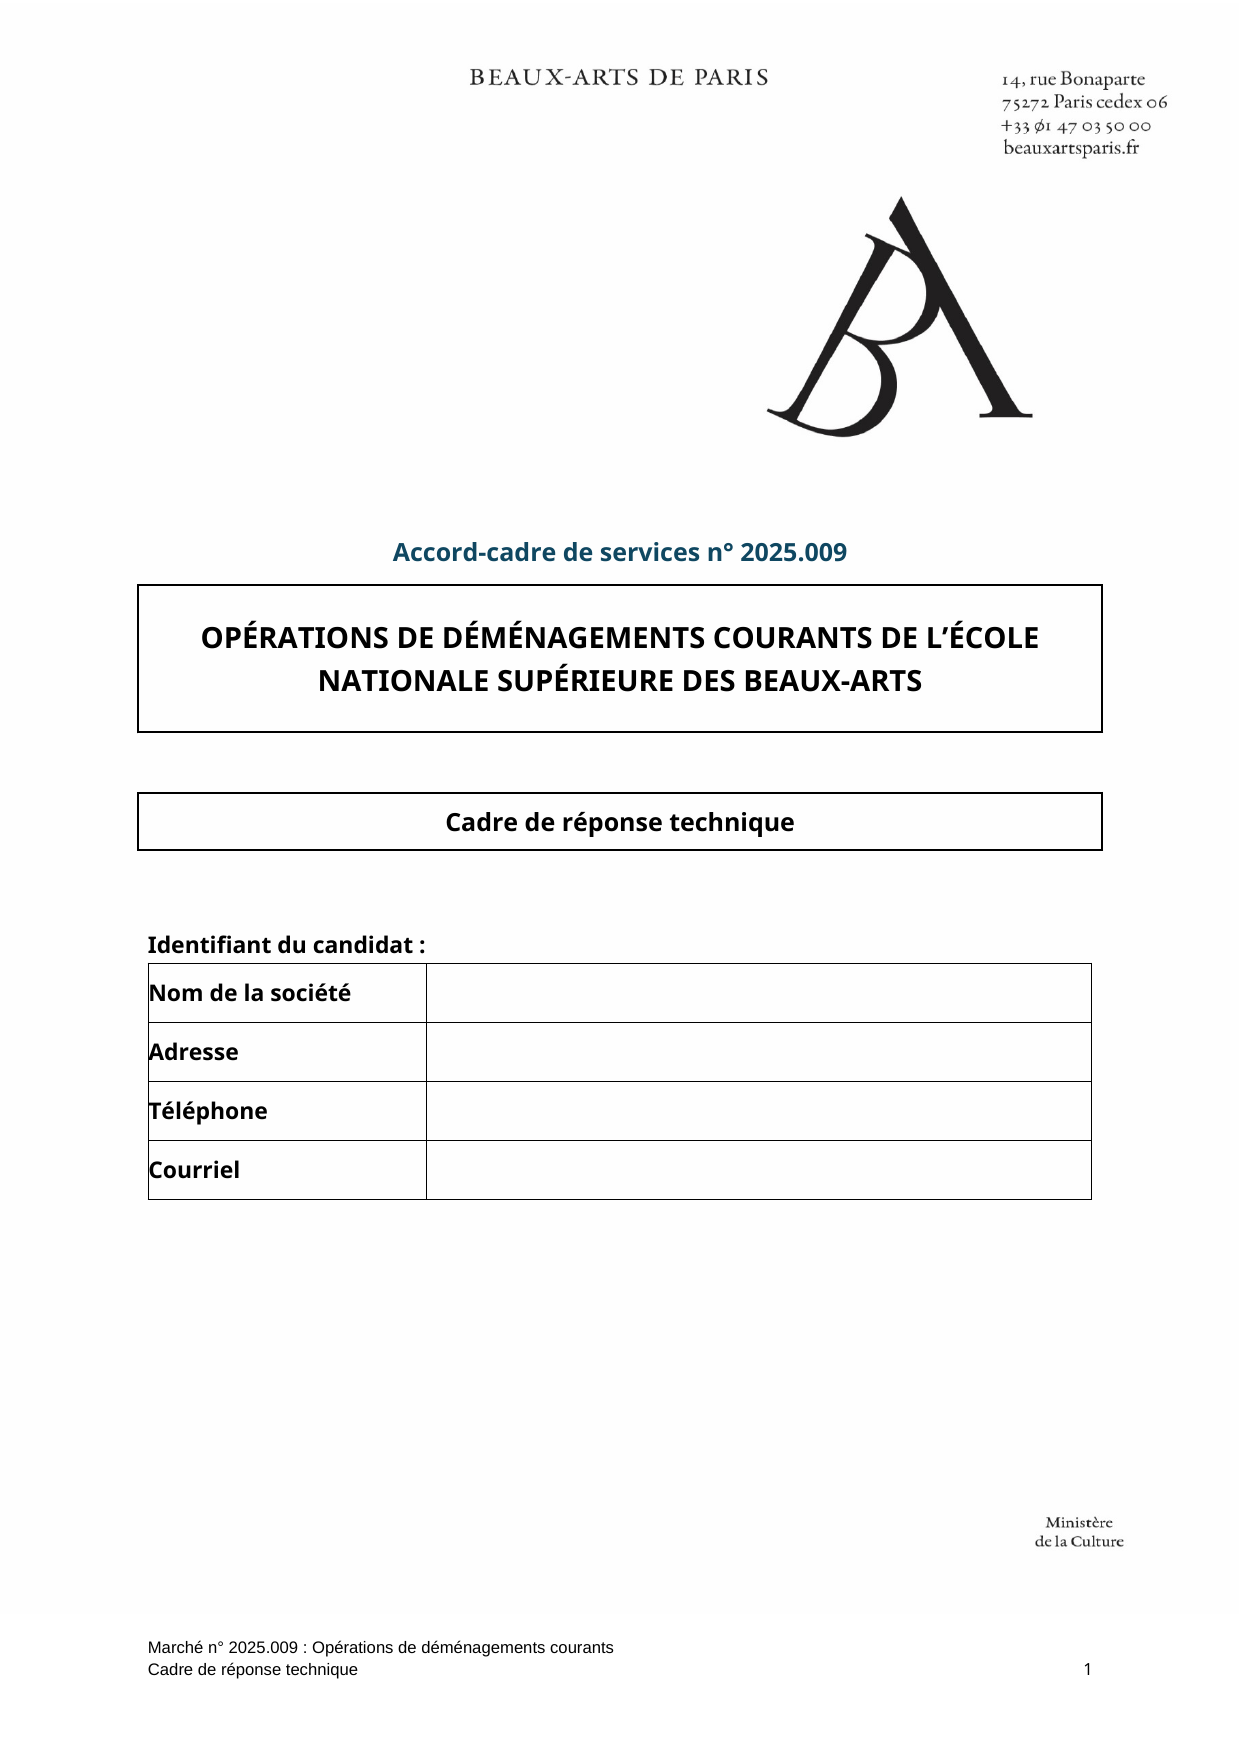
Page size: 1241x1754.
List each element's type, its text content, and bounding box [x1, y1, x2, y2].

table_cell [427, 1141, 1091, 1199]
text Cadre de réponse technique [139, 794, 1101, 849]
text OPÉRATIONS DE DÉMÉNAGEMENTS COURANTS DE L’ÉCOLE NATIONALE SUPÉRIEURE DES BEAUX-ARTS [139, 586, 1101, 731]
table_cell Téléphone [149, 1082, 426, 1140]
picture [0, 3, 1239, 1614]
table_cell [427, 1023, 1091, 1081]
table_header [427, 964, 1091, 1022]
table_cell Adresse [149, 1023, 426, 1081]
table_cell [427, 1082, 1091, 1140]
table_header Nom de la société [149, 964, 426, 1022]
text Identifiant du candidat : [148, 929, 1093, 960]
table_cell Courriel [149, 1141, 426, 1199]
text Accord-cadre de services n° 2025.009 [148, 535, 1093, 569]
